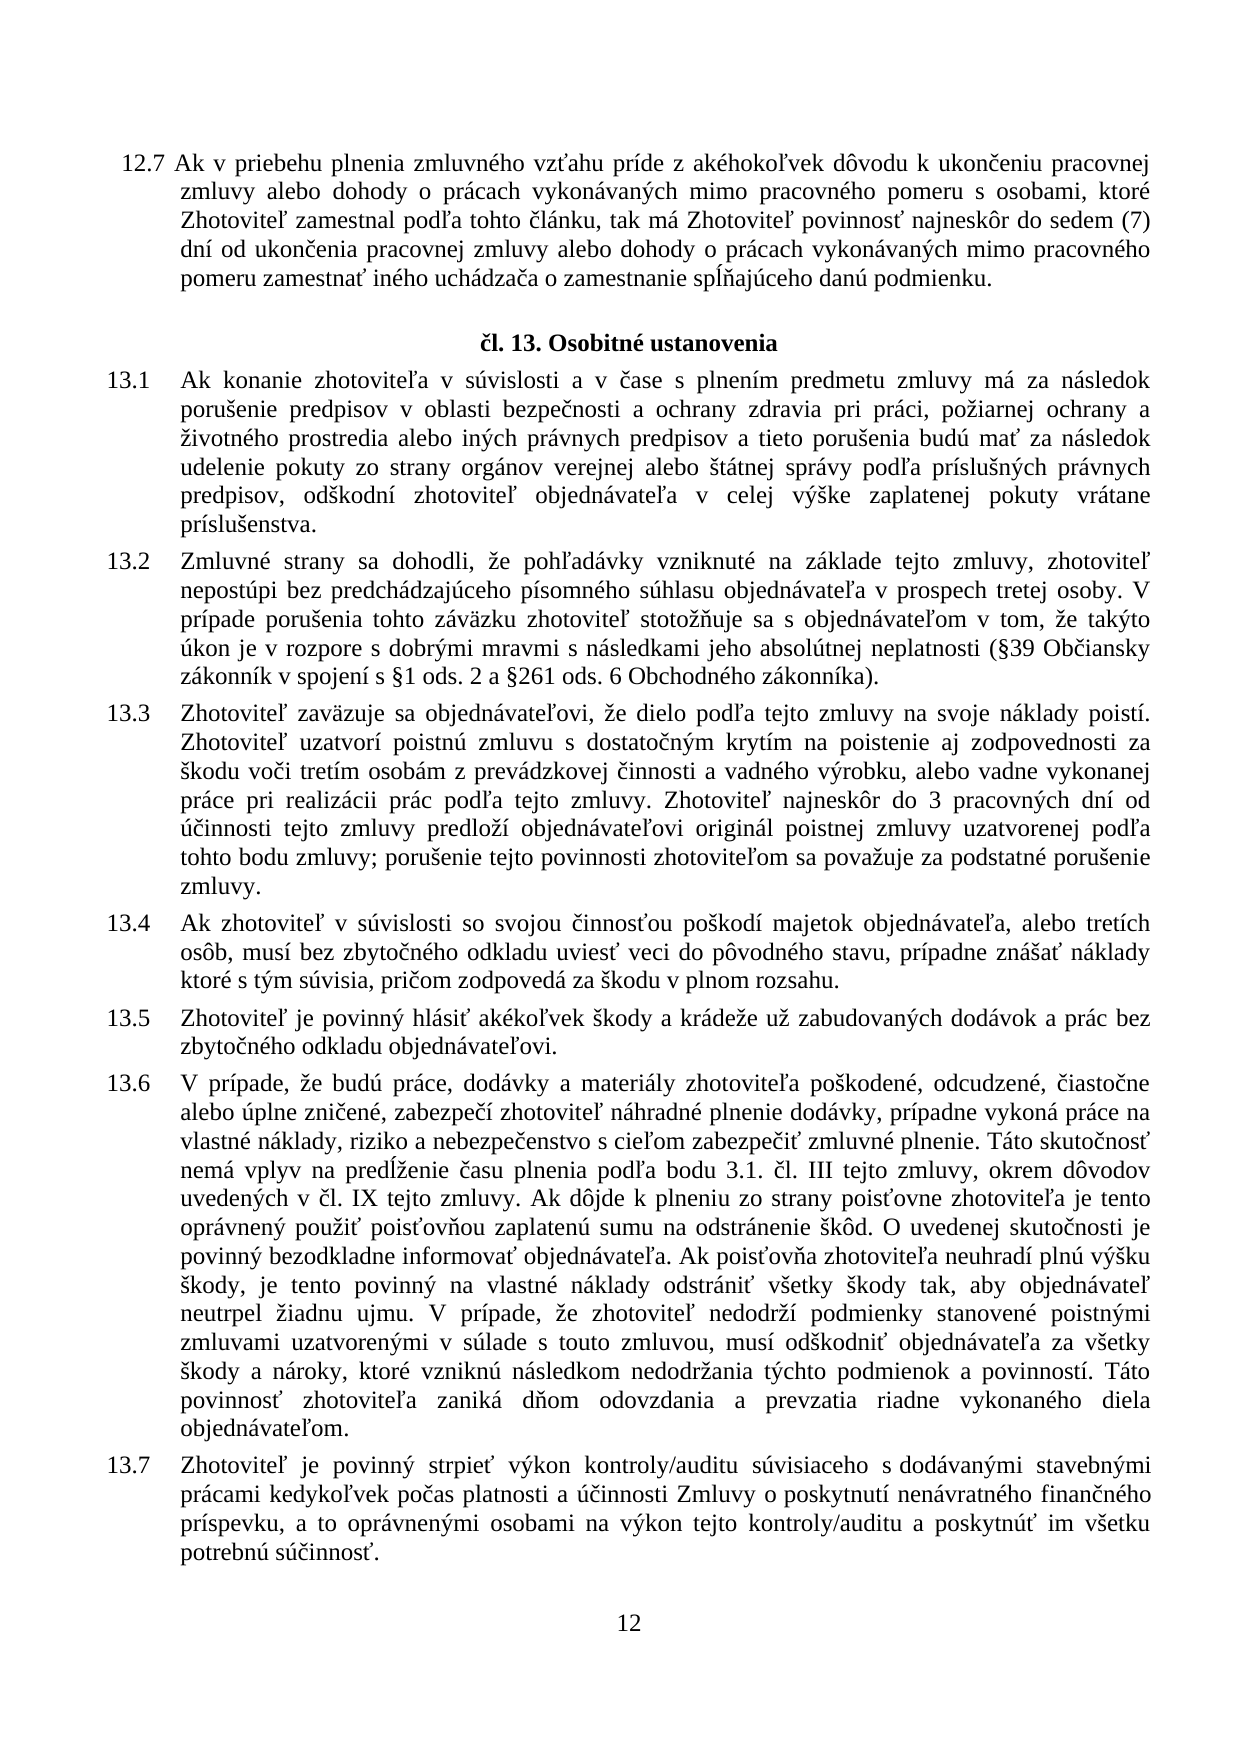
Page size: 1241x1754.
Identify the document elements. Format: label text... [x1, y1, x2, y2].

text 13.2 Zmluvné strany sa dohodli, že pohľadávky vzniknuté na základe tejto zmluvy, zhotoviteľ nepostúpi bez predchádzajúceho písomného súhlasu objednávateľa v prospech tretej osoby. V prípade porušenia tohto záväzku zhotoviteľ stotožňuje sa s objednávateľom v tom, že takýto úkon je v rozpore s dobrými mravmi s následkami jeho absolútnej neplatnosti (§39 Občiansky zákonník v spojení s §1 ods. 2 a §261 ods. 6 Obchodného zákonníka). [106, 546, 1152, 690]
text čl. 13. Osobitné ustanovenia [106, 328, 1152, 357]
text 13.1 Ak konanie zhotoviteľa v súvislosti a v čase s plnením predmetu zmluvy má za následok porušenie predpisov v oblasti bezpečnosti a ochrany zdravia pri práci, požiarnej ochrany a životného prostredia alebo iných právnych predpisov a tieto porušenia budú mať za následok udelenie pokuty zo strany orgánov verejnej alebo štátnej správy podľa príslušných právnych predpisov, odškodní zhotoviteľ objednávateľa v celej výške zaplatenej pokuty vrátane príslušenstva. [106, 366, 1152, 538]
text 12.7 Ak v priebehu plnenia zmluvného vzťahu príde z akéhokoľvek dôvodu k ukončeniu pracovnej zmluvy alebo dohody o prácach vykonávaných mimo pracovného pomeru s osobami, ktoré Zhotoviteľ zamestnal podľa tohto článku, tak má Zhotoviteľ povinnosť najneskôr do sedem (7) dní od ukončenia pracovnej zmluvy alebo dohody o prácach vykonávaných mimo pracovného pomeru zamestnať iného uchádzača o zamestnanie spĺňajúceho danú podmienku. [121, 148, 1152, 291]
text 13.6 V prípade, že budú práce, dodávky a materiály zhotoviteľa poškodené, odcudzené, čiastočne alebo úplne zničené, zabezpečí zhotoviteľ náhradné plnenie dodávky, prípadne vykoná práce na vlastné náklady, riziko a nebezpečenstvo s cieľom zabezpečiť zmluvné plnenie. Táto skutočnosť nemá vplyv na predĺženie času plnenia podľa bodu 3.1. čl. III tejto zmluvy, okrem dôvodov uvedených v čl. IX tejto zmluvy. Ak dôjde k plneniu zo strany poisťovne zhotoviteľa je tento oprávnený použiť poisťovňou zaplatenú sumu na odstránenie škôd. O uvedenej skutočnosti je povinný bezodkladne informovať objednávateľa. Ak poisťovňa zhotoviteľa neuhradí plnú výšku škody, je tento povinný na vlastné náklady odstrániť všetky škody tak, aby objednávateľ neutrpel žiadnu ujmu. V prípade, že zhotoviteľ nedodrží podmienky stanovené poistnými zmluvami uzatvorenými v súlade s touto zmluvou, musí odškodniť objednávateľa za všetky škody a nároky, ktoré vzniknú následkom nedodržania týchto podmienok a povinností. Táto povinnosť zhotoviteľa zaniká dňom odovzdania a prevzatia riadne vykonaného diela objednávateľom. [106, 1068, 1152, 1442]
text 13.5 Zhotoviteľ je povinný hlásiť akékoľvek škody a krádeže už zabudovaných dodávok a prác bez zbytočného odkladu objednávateľovi. [106, 1003, 1152, 1060]
text 13.7 Zhotoviteľ je povinný strpieť výkon kontroly/auditu súvisiaceho s dodávanými stavebnými prácami kedykoľvek počas platnosti a účinnosti Zmluvy o poskytnutí nenávratného finančného príspevku, a to oprávnenými osobami na výkon tejto kontroly/auditu a poskytnúť im všetku potrebnú súčinnosť. [106, 1451, 1152, 1566]
text 13.3 Zhotoviteľ zaväzuje sa objednávateľovi, že dielo podľa tejto zmluvy na svoje náklady poistí. Zhotoviteľ uzatvorí poistnú zmluvu s dostatočným krytím na poistenie aj zodpovednosti za škodu voči tretím osobám z prevádzkovej činnosti a vadného výrobku, alebo vadne vykonanej práce pri realizácii prác podľa tejto zmluvy. Zhotoviteľ najneskôr do 3 pracovných dní od účinnosti tejto zmluvy predloží objednávateľovi originál poistnej zmluvy uzatvorenej podľa tohto bodu zmluvy; porušenie tejto povinnosti zhotoviteľom sa považuje za podstatné porušenie zmluvy. [106, 698, 1152, 900]
text 13.4 Ak zhotoviteľ v súvislosti so svojou činnosťou poškodí majetok objednávateľa, alebo tretích osôb, musí bez zbytočného odkladu uviesť veci do pôvodného stavu, prípadne znášať náklady ktoré s tým súvisia, pričom zodpovedá za škodu v plnom rozsahu. [106, 908, 1152, 994]
